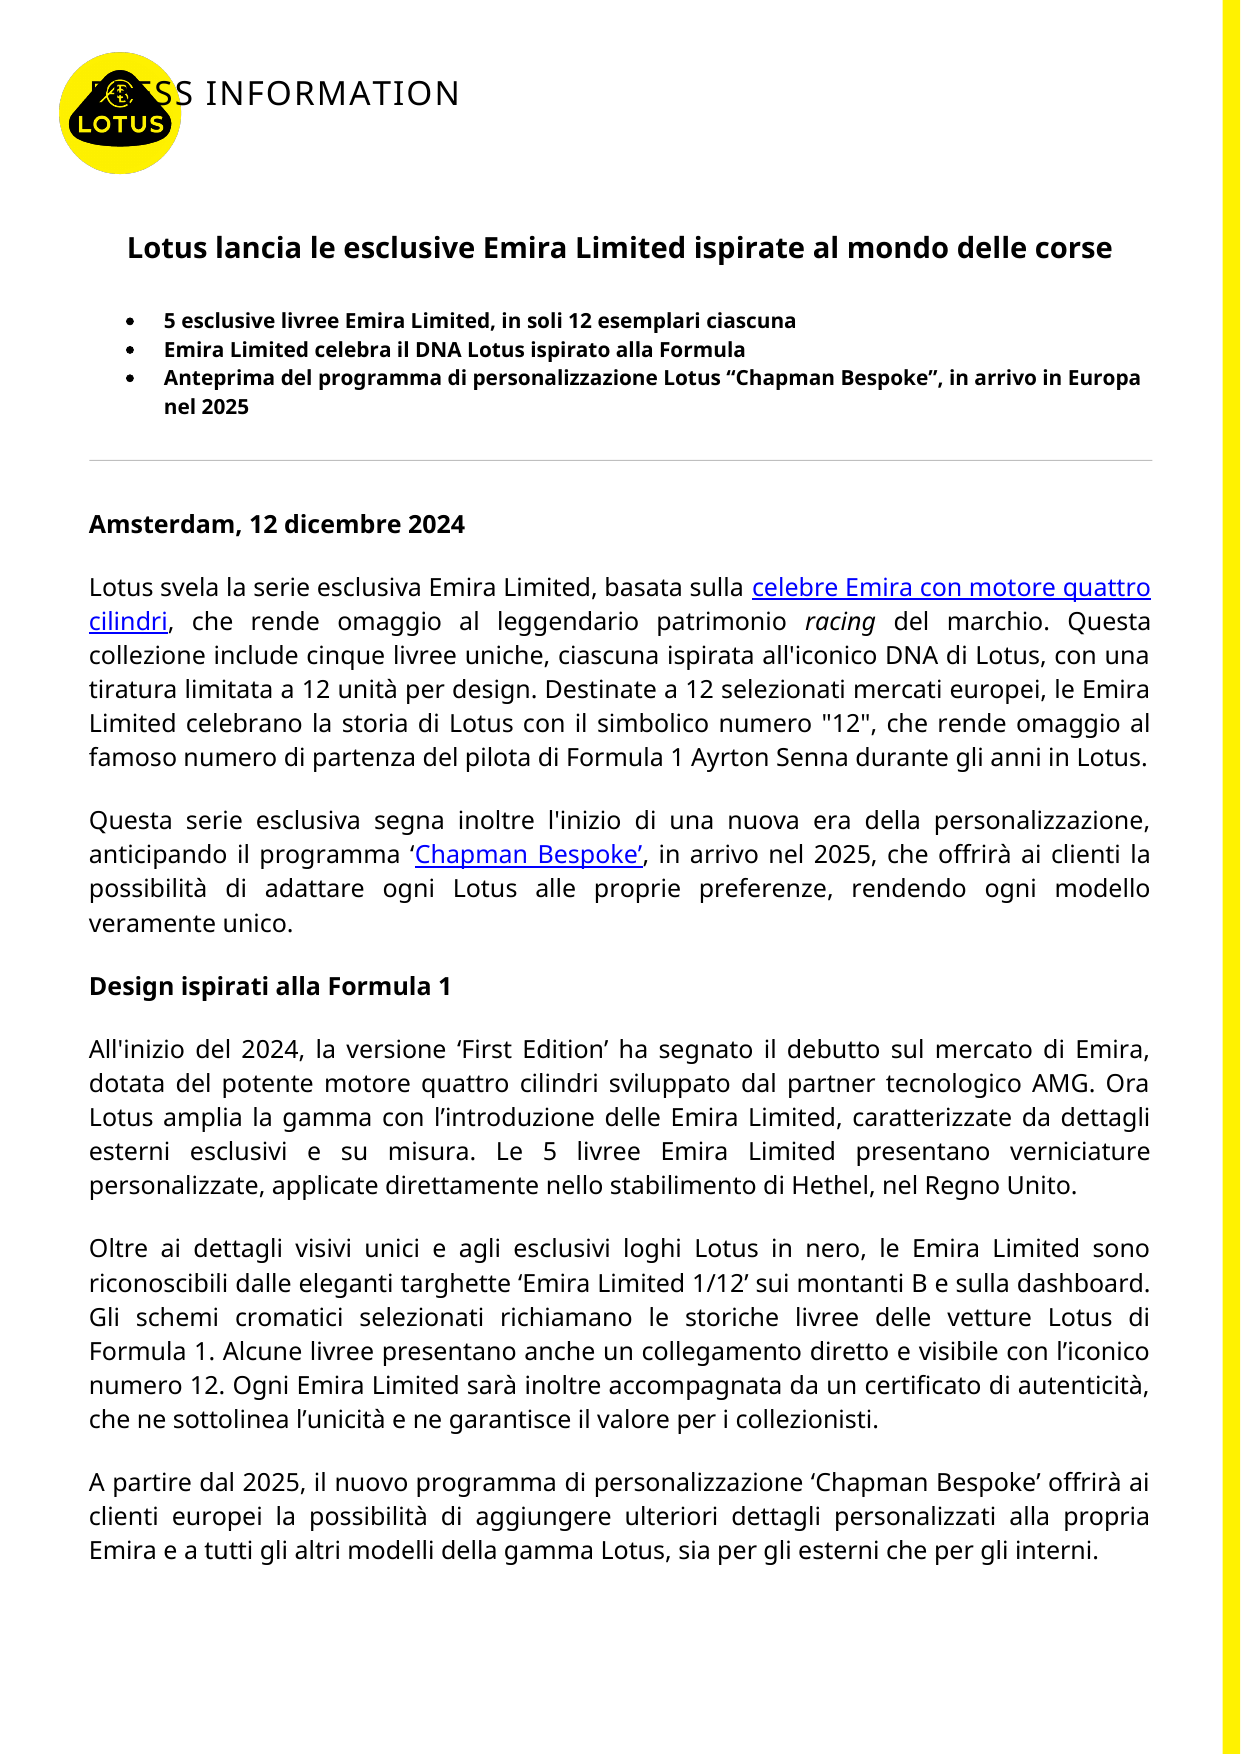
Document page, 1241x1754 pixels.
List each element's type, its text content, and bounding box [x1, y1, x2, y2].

text Lotus svela la serie esclusiva Emira Limited, basata sulla celebre Emira con motore quattro cilindri, che rende omaggio al leggendario patrimonio racing del marchio. Questa collezione include cinque livree uniche, ciascuna ispirata all'iconico DNA di Lotus, con una tiratura limitata a 12 unità per design. Destinate a 12 selezionati mercati europei, le Emira Limited celebrano la storia di Lotus con il simbolico numero "12", che rende omaggio al famoso numero di partenza del pilota di Formula 1 Ayrton Senna durante gli anni in Lotus. [89, 569, 1152, 774]
list 5 esclusive livree Emira Limited, in soli 12 esemplari ciascuna [126, 306, 1152, 335]
list Emira Limited celebra il DNA Lotus ispirato alla Formula [126, 335, 1152, 363]
text Questa serie esclusiva segna inoltre l'inizio di una nuova era della personalizzazione, anticipando il programma ‘Chapman Bespoke’, in arrivo nel 2025, che offrirà ai clienti la possibilità di adattare ogni Lotus alle proprie preferenze, rendendo ogni modello veramente unico. [89, 803, 1152, 939]
picture [0, 0, 242, 186]
text Design ispirati alla Formula 1 [89, 968, 1152, 1002]
text Lotus lancia le esclusive Emira Limited ispirate al mondo delle corse [89, 227, 1152, 267]
text All'inizio del 2024, la versione ‘First Edition’ ha segnato il debutto sul mercato di Emira, dotata del potente motore quattro cilindri sviluppato dal partner tecnologico AMG. Ora Lotus amplia la gamma con l’introduzione delle Emira Limited, caratterizzate da dettagli esterni esclusivi e su misura. Le 5 livree Emira Limited presentano verniciature personalizzate, applicate direttamente nello stabilimento di Hethel, nel Regno Unito. [89, 1032, 1152, 1202]
list Anteprima del programma di personalizzazione Lotus “Chapman Bespoke”, in arrivo in Europa nel 2025 [126, 363, 1152, 420]
text A partire dal 2025, il nuovo programma di personalizzazione ‘Chapman Bespoke’ offrirà ai clienti europei la possibilità di aggiungere ulteriori dettagli personalizzati alla propria Emira e a tutti gli altri modelli della gamma Lotus, sia per gli esterni che per gli interni. [89, 1465, 1152, 1567]
text Oltre ai dettagli visivi unici e agli esclusivi loghi Lotus in nero, le Emira Limited sono riconoscibili dalle eleganti targhette ‘Emira Limited 1/12’ sui montanti B e sulla dashboard. Gli schemi cromatici selezionati richiamano le storiche livree delle vetture Lotus di Formula 1. Alcune livree presentano anche un collegamento diretto e visibile con l’iconico numero 12. Ogni Emira Limited sarà inoltre accompagnata da un certificato di autenticità, che ne sottolinea l’unicità e ne garantisce il valore per i collezionisti. [89, 1231, 1152, 1436]
text Amsterdam, 12 dicembre 2024 [89, 506, 1152, 540]
